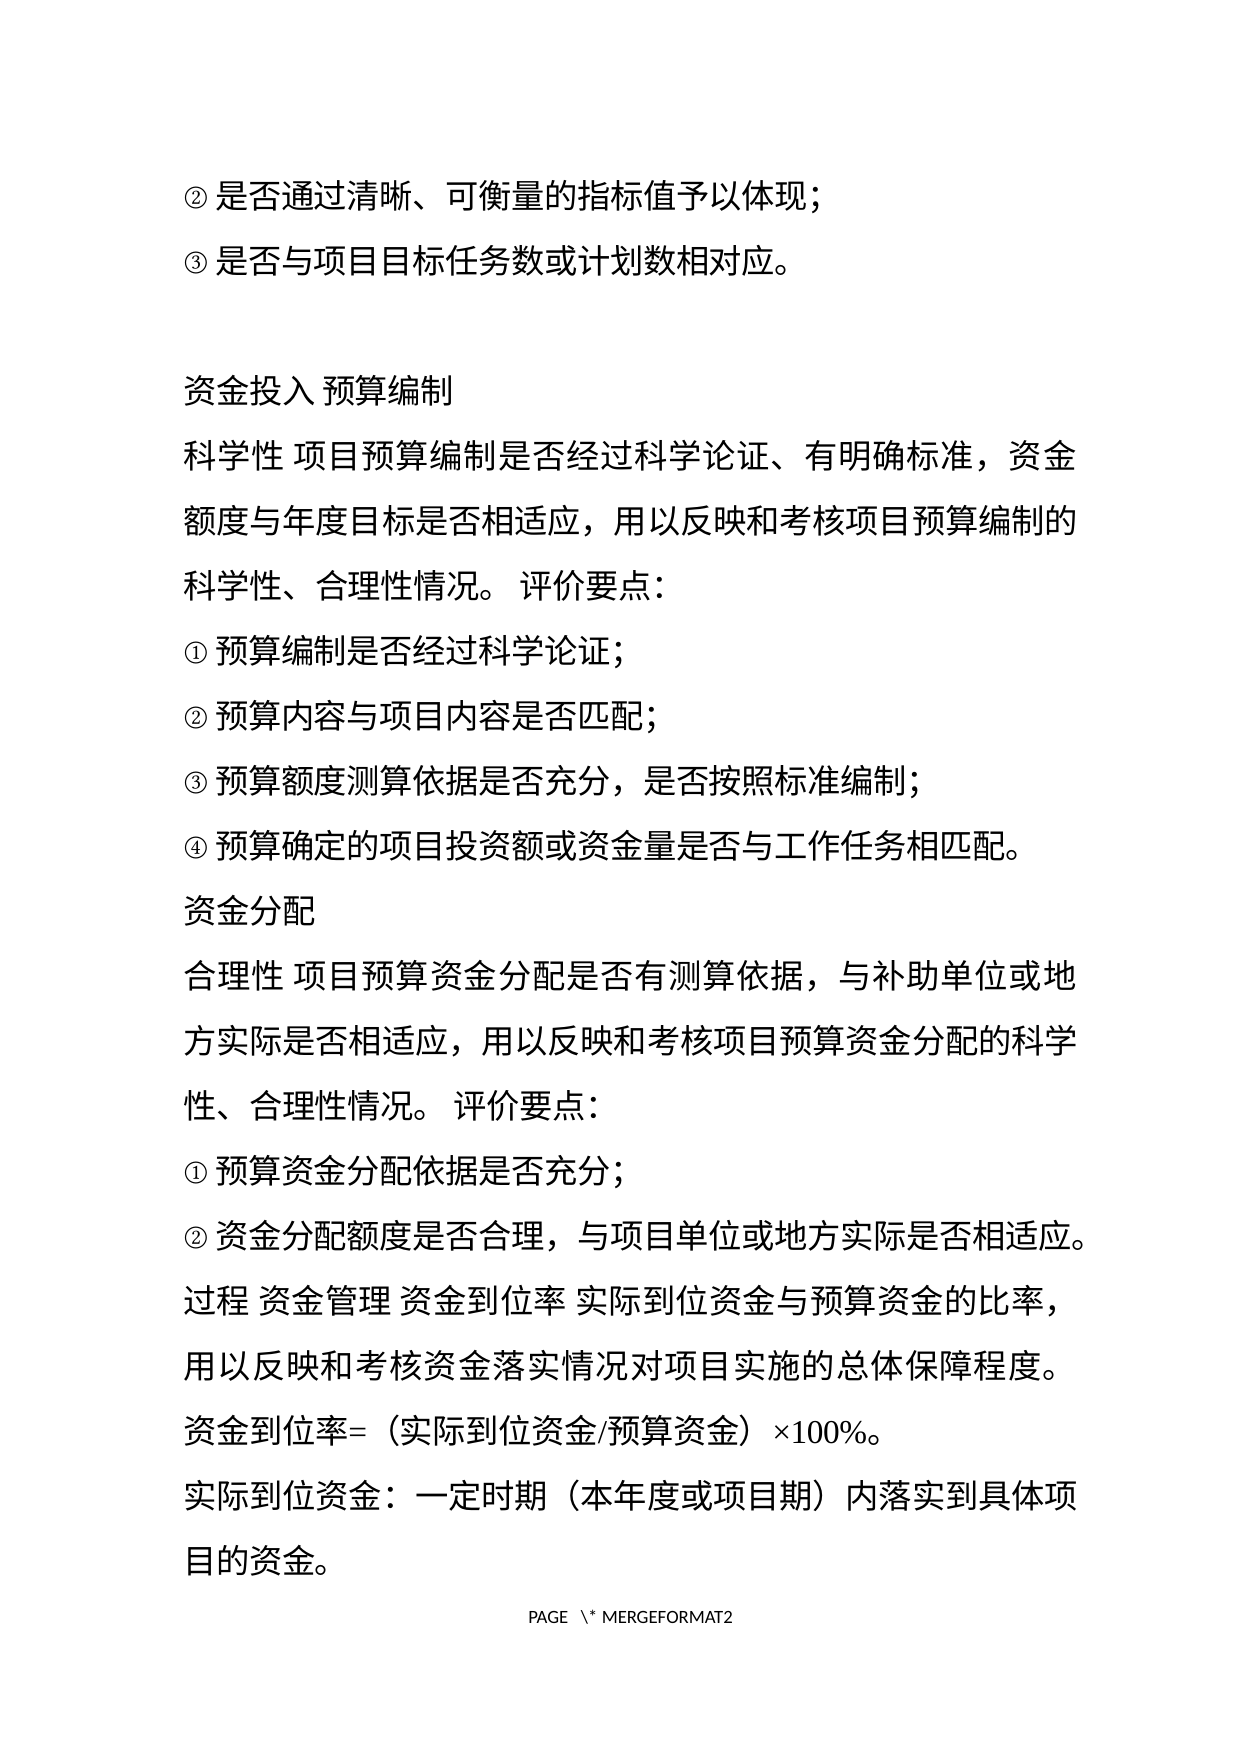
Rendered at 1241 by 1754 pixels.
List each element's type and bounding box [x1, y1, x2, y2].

text [183, 162, 1078, 1592]
